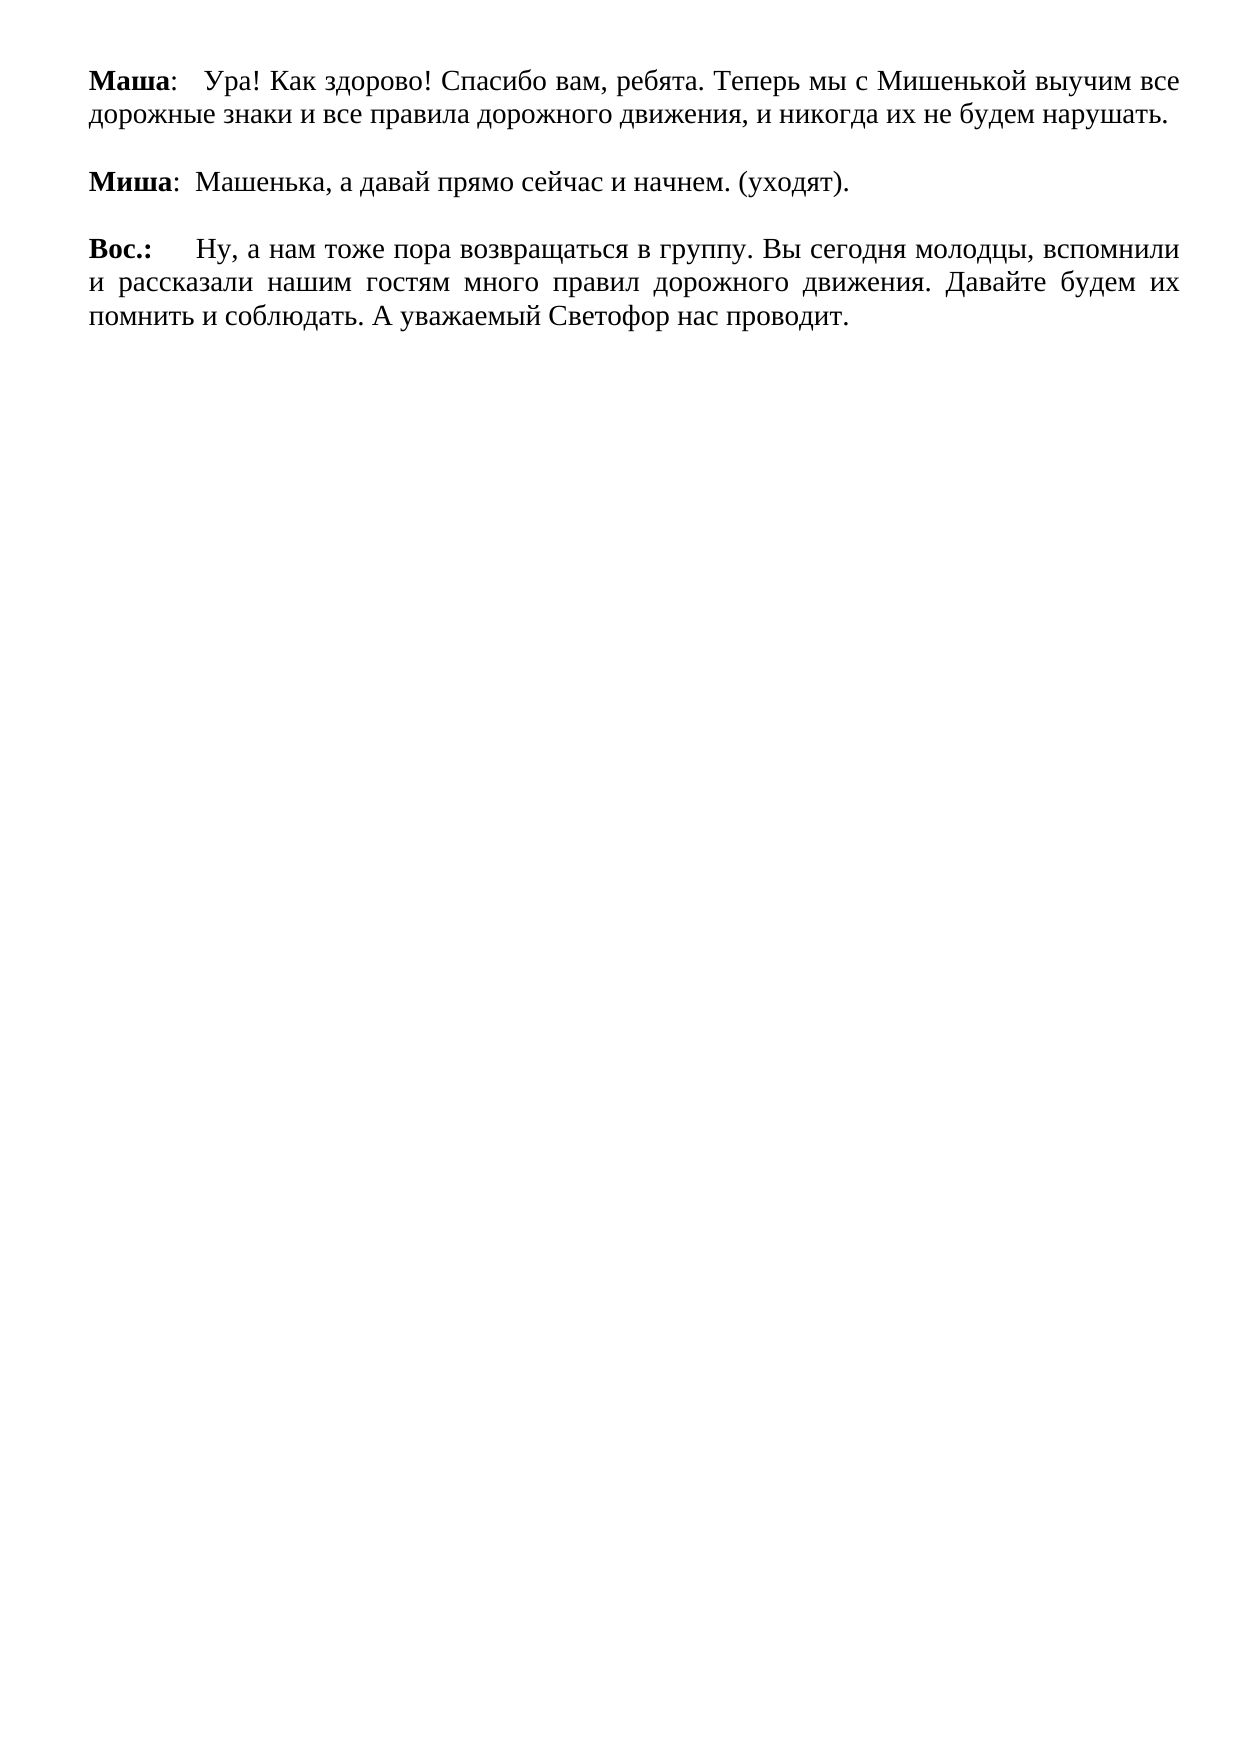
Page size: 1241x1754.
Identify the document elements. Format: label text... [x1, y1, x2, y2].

text Маша: Ура! Как здорово! Спасибо вам, ребята. Теперь мы с Мишенькой выучим все дорожные знаки и все правила дорожного движения, и никогда их не будем нарушать. [89, 63, 1181, 130]
text Миша: Машенька, а давай прямо сейчас и начнем. (уходят). [89, 164, 1181, 197]
text Вос.: Ну, а нам тоже пора возвращаться в группу. Вы сегодня молодцы, вспомнили и рассказали нашим гостям много правил дорожного движения. Давайте будем их помнить и соблюдать. А уважаемый Светофор нас проводит. [89, 231, 1181, 331]
